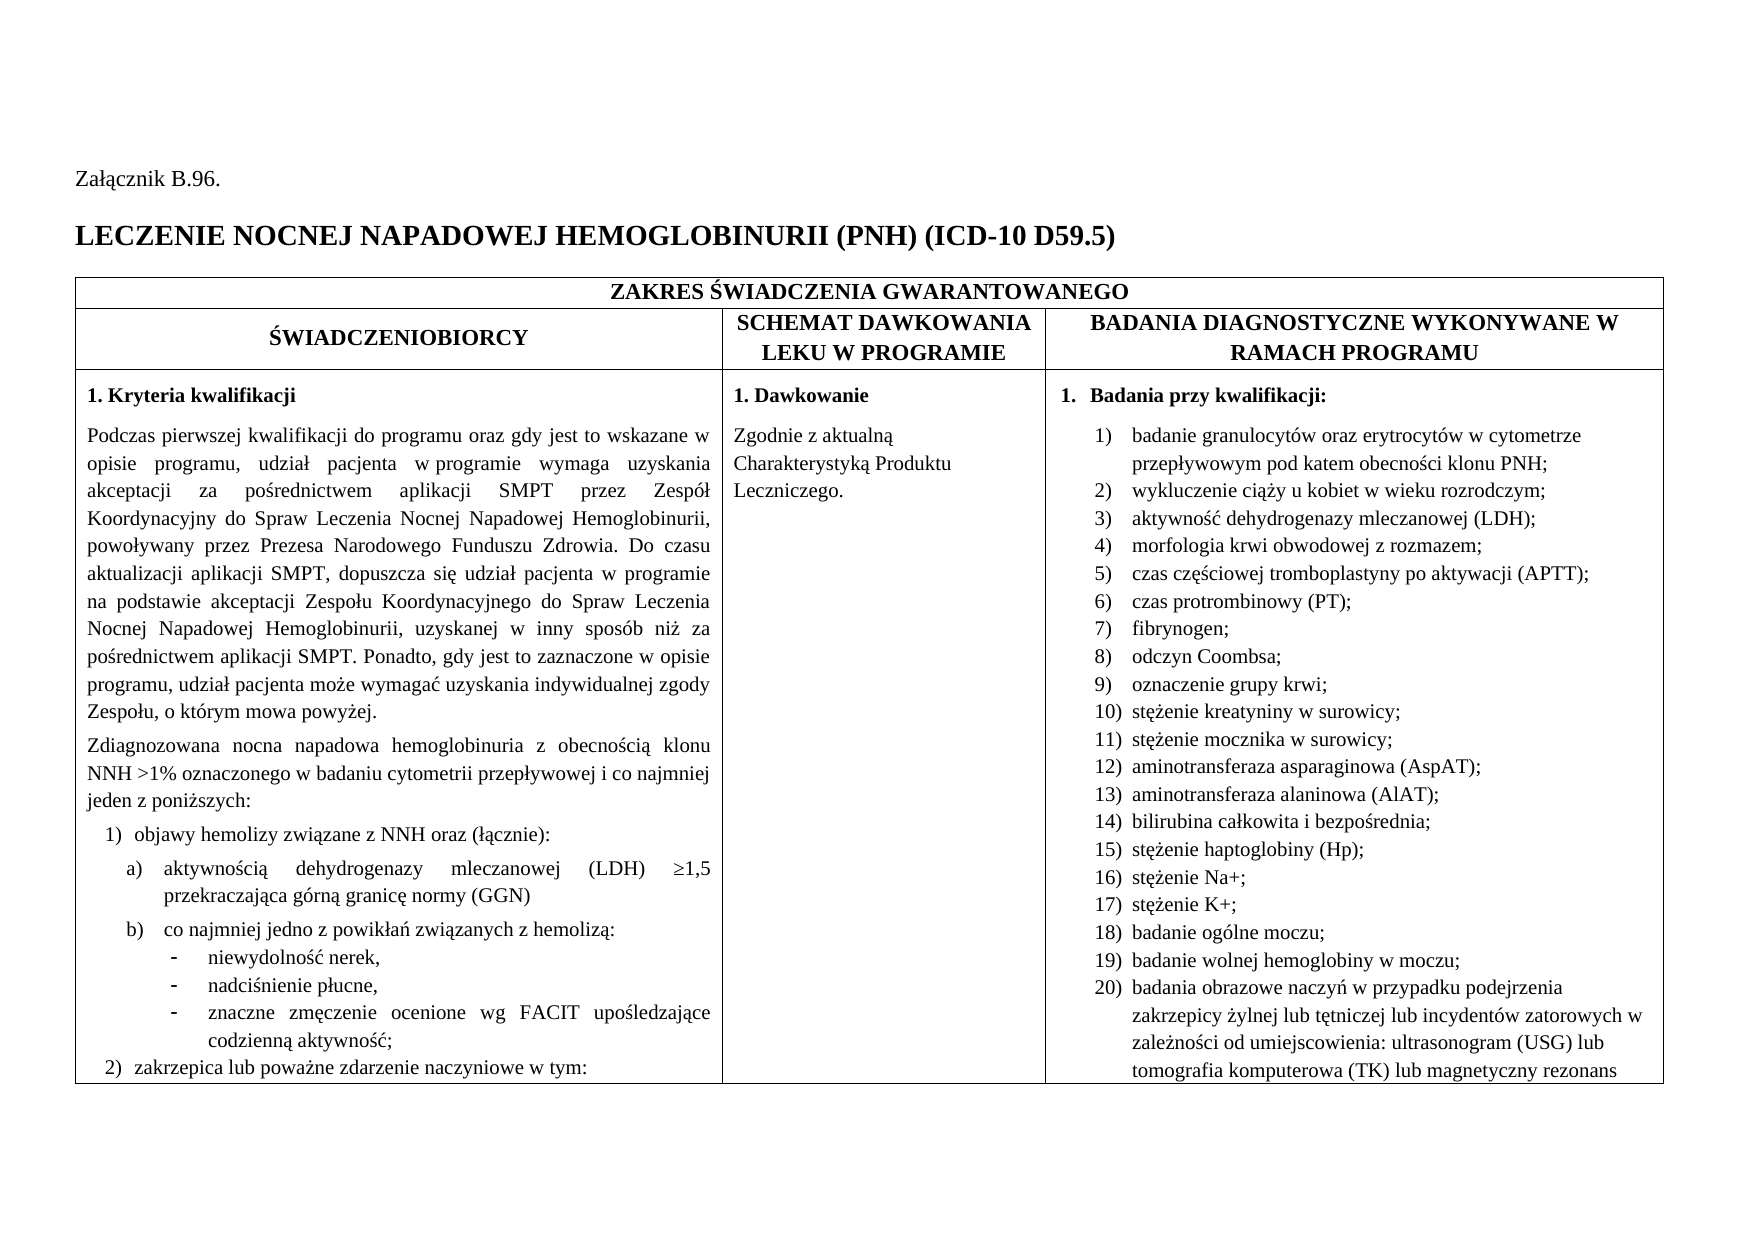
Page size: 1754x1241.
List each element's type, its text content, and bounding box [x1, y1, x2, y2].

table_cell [76, 370, 722, 1083]
table_cell ŚWIADCZENIOBIORCY [76, 309, 722, 369]
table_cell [1046, 370, 1663, 1083]
table_cell SCHEMAT DAWKOWANIA LEKU W PROGRAMIE [723, 309, 1045, 369]
text Załącznik B.96. [75, 165, 1679, 192]
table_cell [723, 370, 1045, 1083]
text LECZENIE NOCNEJ NAPADOWEJ HEMOGLOBINURII (PNH) (ICD-10 D59.5) [75, 218, 1679, 252]
table_cell BADANIA DIAGNOSTYCZNE WYKONYWANE W RAMACH PROGRAMU [1046, 309, 1663, 369]
table_header ZAKRES ŚWIADCZENIA GWARANTOWANEGO [76, 278, 1663, 308]
